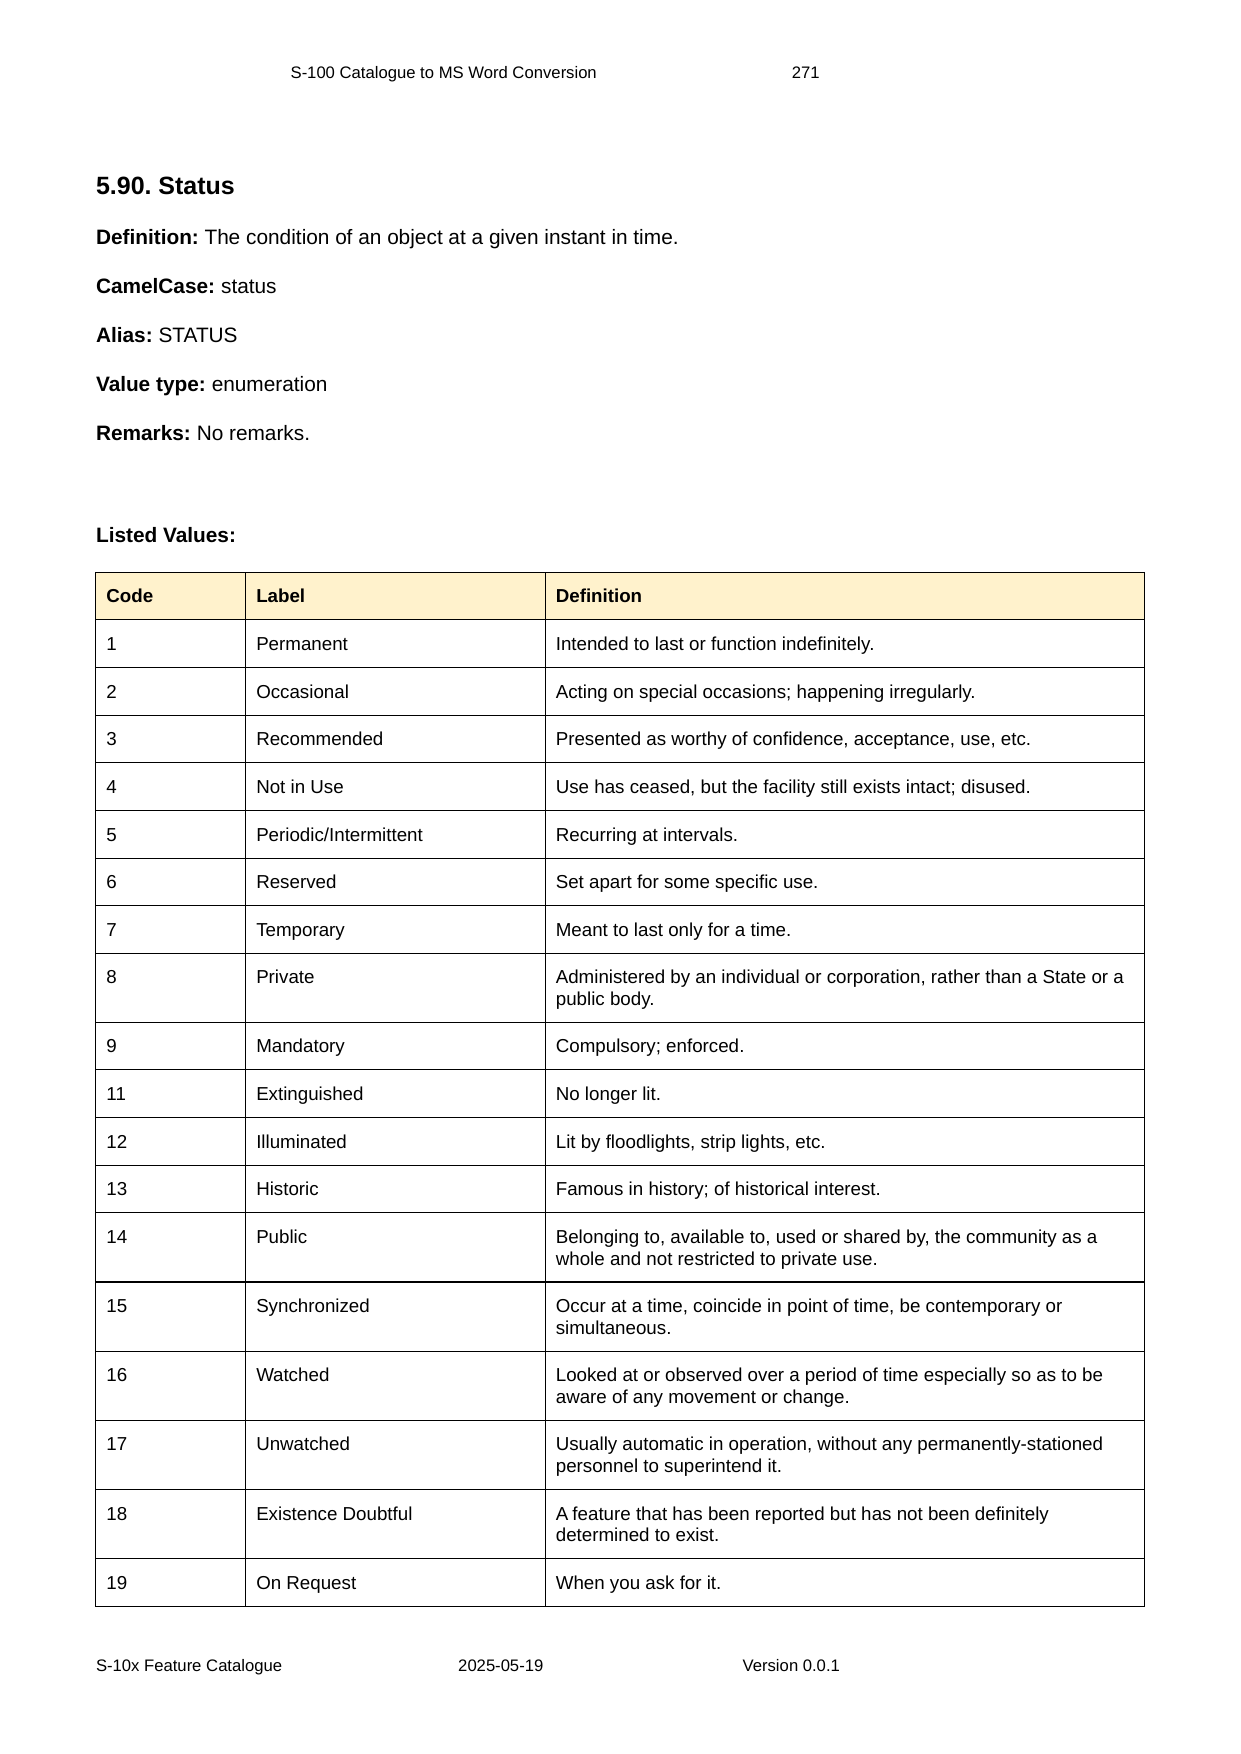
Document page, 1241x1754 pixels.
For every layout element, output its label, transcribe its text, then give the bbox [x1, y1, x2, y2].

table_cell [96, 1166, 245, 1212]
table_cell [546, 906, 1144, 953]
text Alias: STATUS [96, 322, 1144, 346]
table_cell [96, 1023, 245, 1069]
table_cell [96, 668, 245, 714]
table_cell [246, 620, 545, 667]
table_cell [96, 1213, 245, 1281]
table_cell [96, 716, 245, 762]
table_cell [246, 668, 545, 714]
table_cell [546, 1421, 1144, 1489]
text 5.90. Status [96, 171, 1144, 199]
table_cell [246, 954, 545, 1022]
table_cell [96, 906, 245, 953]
text Listed Values: [96, 523, 1144, 547]
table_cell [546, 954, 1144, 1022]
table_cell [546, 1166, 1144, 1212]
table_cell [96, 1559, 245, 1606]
text Remarks: No remarks. [96, 420, 1144, 444]
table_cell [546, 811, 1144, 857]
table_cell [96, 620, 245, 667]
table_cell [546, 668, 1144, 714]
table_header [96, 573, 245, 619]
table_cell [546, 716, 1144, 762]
text Value type: enumeration [96, 371, 1144, 395]
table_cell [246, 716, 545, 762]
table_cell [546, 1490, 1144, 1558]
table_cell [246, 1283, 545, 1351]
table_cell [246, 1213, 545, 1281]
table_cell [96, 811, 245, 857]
text CamelCase: status [96, 273, 1144, 297]
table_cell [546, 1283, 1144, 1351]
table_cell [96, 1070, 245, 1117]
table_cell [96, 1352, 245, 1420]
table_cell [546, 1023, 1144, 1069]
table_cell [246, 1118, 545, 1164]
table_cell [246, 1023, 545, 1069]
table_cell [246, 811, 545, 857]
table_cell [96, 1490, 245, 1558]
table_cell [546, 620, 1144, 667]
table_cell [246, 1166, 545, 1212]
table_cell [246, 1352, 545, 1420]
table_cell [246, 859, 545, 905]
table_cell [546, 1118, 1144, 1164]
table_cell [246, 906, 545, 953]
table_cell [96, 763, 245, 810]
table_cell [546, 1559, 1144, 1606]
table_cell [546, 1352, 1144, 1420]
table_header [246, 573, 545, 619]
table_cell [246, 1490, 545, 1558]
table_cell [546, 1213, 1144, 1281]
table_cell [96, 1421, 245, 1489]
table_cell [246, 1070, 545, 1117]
text Definition: The condition of an object at a given instant in time. [96, 224, 1144, 248]
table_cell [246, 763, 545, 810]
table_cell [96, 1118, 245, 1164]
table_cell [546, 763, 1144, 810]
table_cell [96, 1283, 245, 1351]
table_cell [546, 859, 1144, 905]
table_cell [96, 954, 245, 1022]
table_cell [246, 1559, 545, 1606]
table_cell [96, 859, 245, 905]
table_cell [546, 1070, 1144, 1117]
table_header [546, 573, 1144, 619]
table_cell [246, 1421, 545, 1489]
